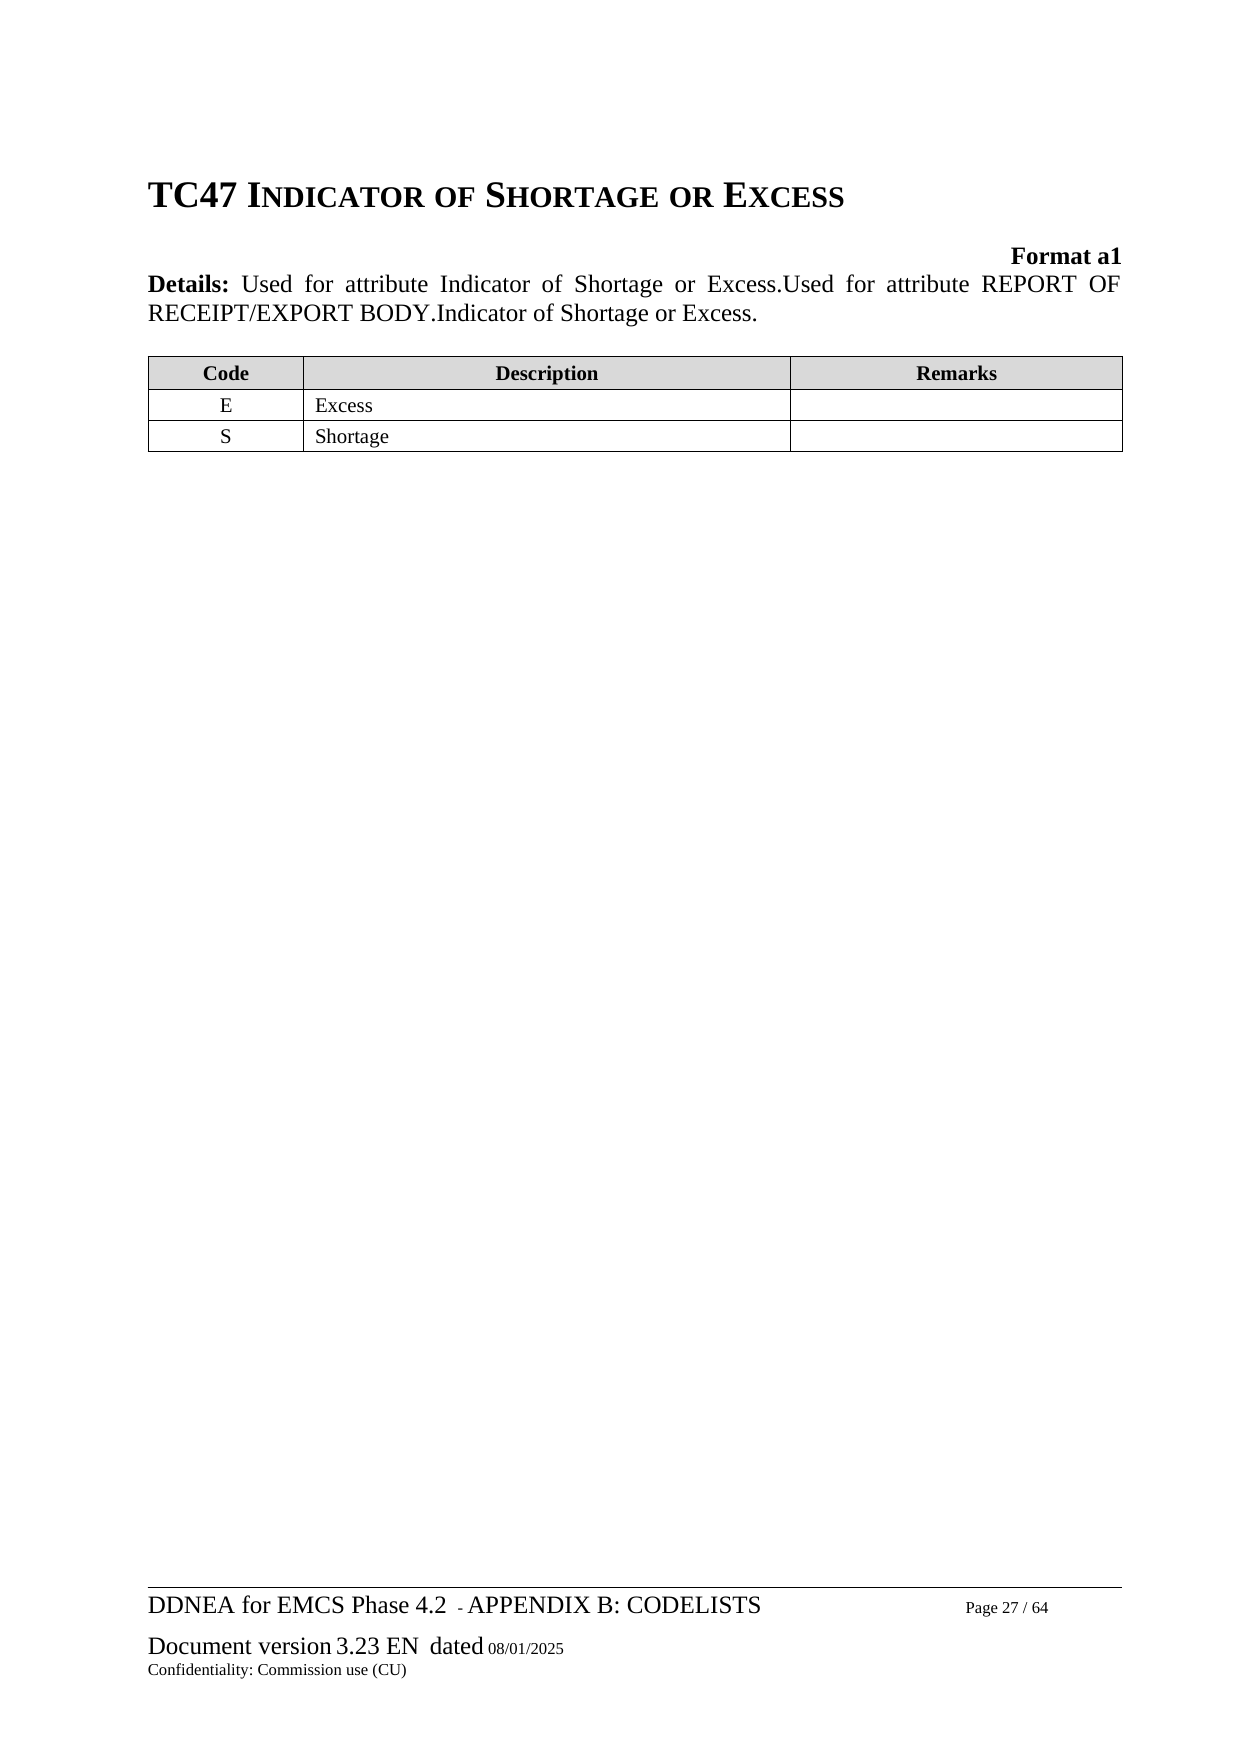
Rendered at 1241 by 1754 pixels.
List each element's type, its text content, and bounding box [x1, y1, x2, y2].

table_cell Excess [304, 390, 790, 420]
text Format a1 [148, 241, 1122, 269]
table_cell E [149, 390, 303, 420]
table_header Code [149, 357, 303, 389]
table_header Description [304, 357, 790, 389]
text Details: Used for attribute Indicator of Shortage or Excess.Used for attribute REPORT OF RECEIPT/EXPORT BODY.Indicator of Shortage or Excess. [148, 269, 1122, 327]
table_header Remarks [791, 357, 1122, 389]
table_cell [791, 421, 1122, 451]
table_cell Shortage [304, 421, 790, 451]
table_cell S [149, 421, 303, 451]
text TC47 Indicator of Shortage or Excess [148, 173, 1122, 216]
table_cell [791, 390, 1122, 420]
